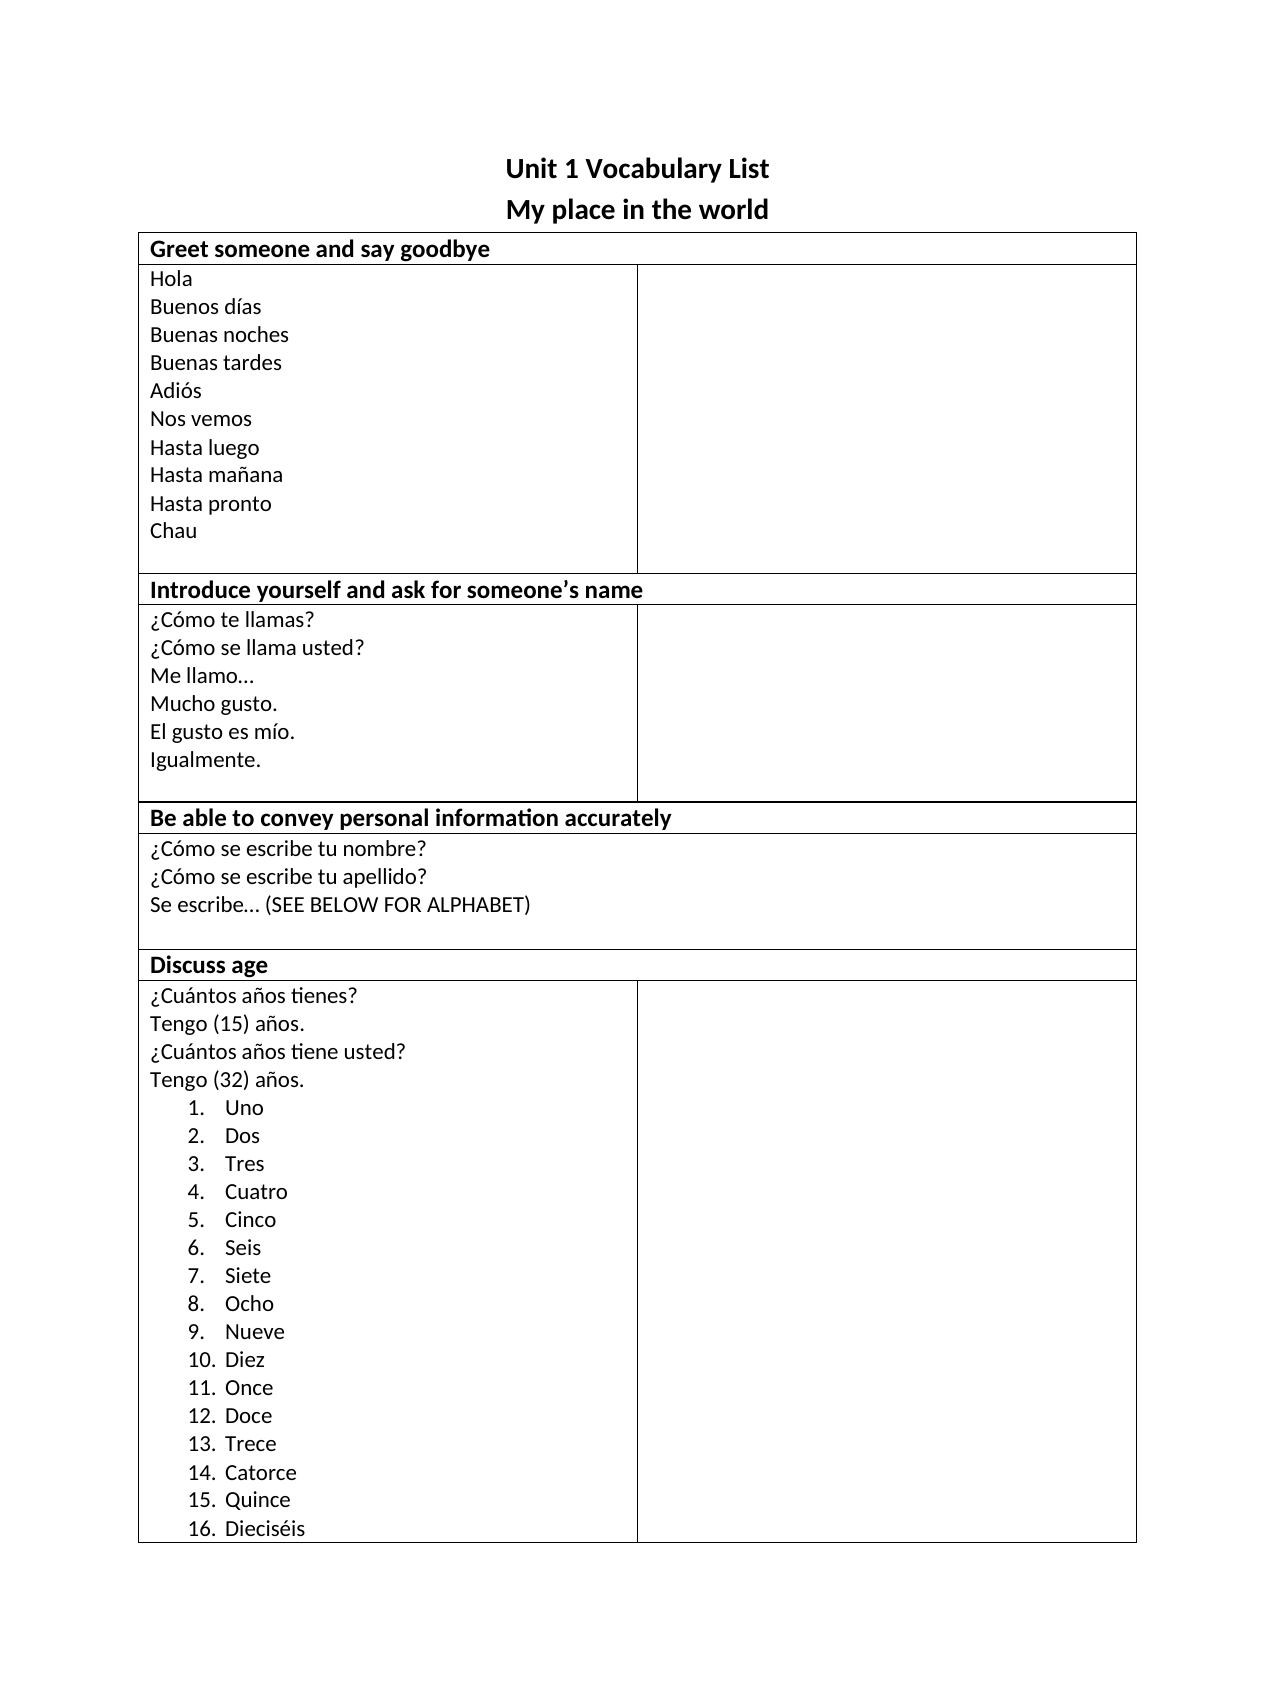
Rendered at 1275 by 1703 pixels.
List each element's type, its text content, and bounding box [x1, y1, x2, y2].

table_cell Discuss age [139, 950, 1136, 980]
table_cell [638, 265, 1136, 573]
table_cell Introduce yourself and ask for someone’s name [139, 574, 1136, 604]
table_cell Hola Buenos días Buenas noches Buenas tardes Adiós Nos vemos Hasta luego Hasta mañana Hasta pronto Chau [139, 265, 637, 573]
table_cell Be able to convey personal information accurately [139, 803, 1136, 833]
table_header Greet someone and say goodbye [139, 233, 1136, 263]
text My place in the world [150, 191, 1125, 227]
table_cell ¿Cómo te llamas? ¿Cómo se llama usted? Me llamo… Mucho gusto. El gusto es mío. Igualmente. [139, 605, 637, 801]
table_cell [638, 605, 1136, 801]
table_cell [638, 981, 1136, 1542]
text Unit 1 Vocabulary List [150, 150, 1125, 186]
table_cell ¿Cómo se escribe tu nombre? ¿Cómo se escribe tu apellido? Se escribe… (SEE BELOW FOR ALPHABET) [139, 834, 1136, 949]
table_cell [139, 981, 637, 1542]
